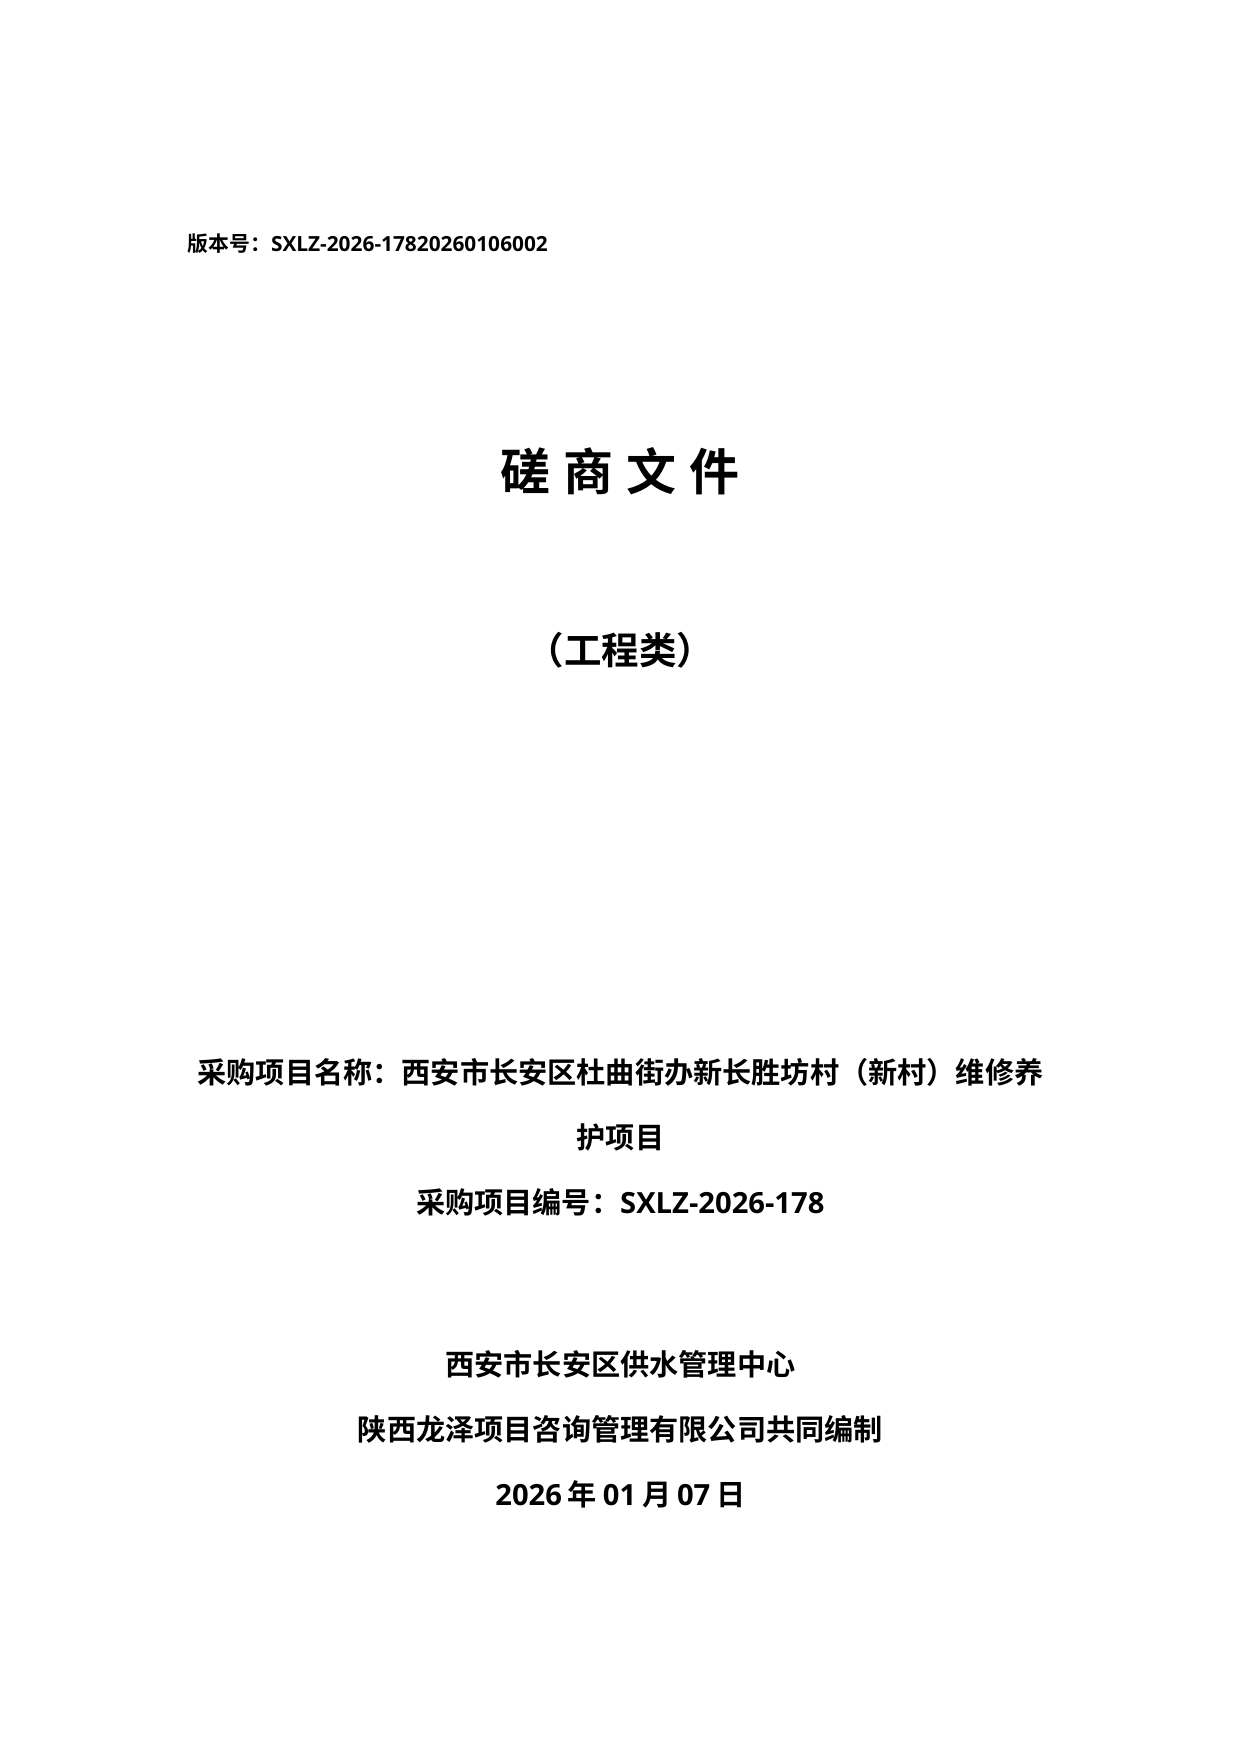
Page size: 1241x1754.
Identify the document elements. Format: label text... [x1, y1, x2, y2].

text 采购项目名称：西安市长安区杜曲街办新长胜坊村（新村）维修养护项目 [187, 1039, 1053, 1169]
text 西安市长安区供水管理中心 [187, 1332, 1053, 1397]
text 磋 商 文 件 [187, 422, 1053, 617]
text 陕西龙泽项目咨询管理有限公司共同编制 [187, 1397, 1053, 1462]
text 采购项目编号：SXLZ-2026-178 [187, 1169, 1053, 1332]
text 版本号：SXLZ-2026-17820260106002 [187, 227, 1053, 422]
text 2026年01月07日 [187, 1462, 1053, 1527]
text （工程类） [187, 617, 1053, 1039]
